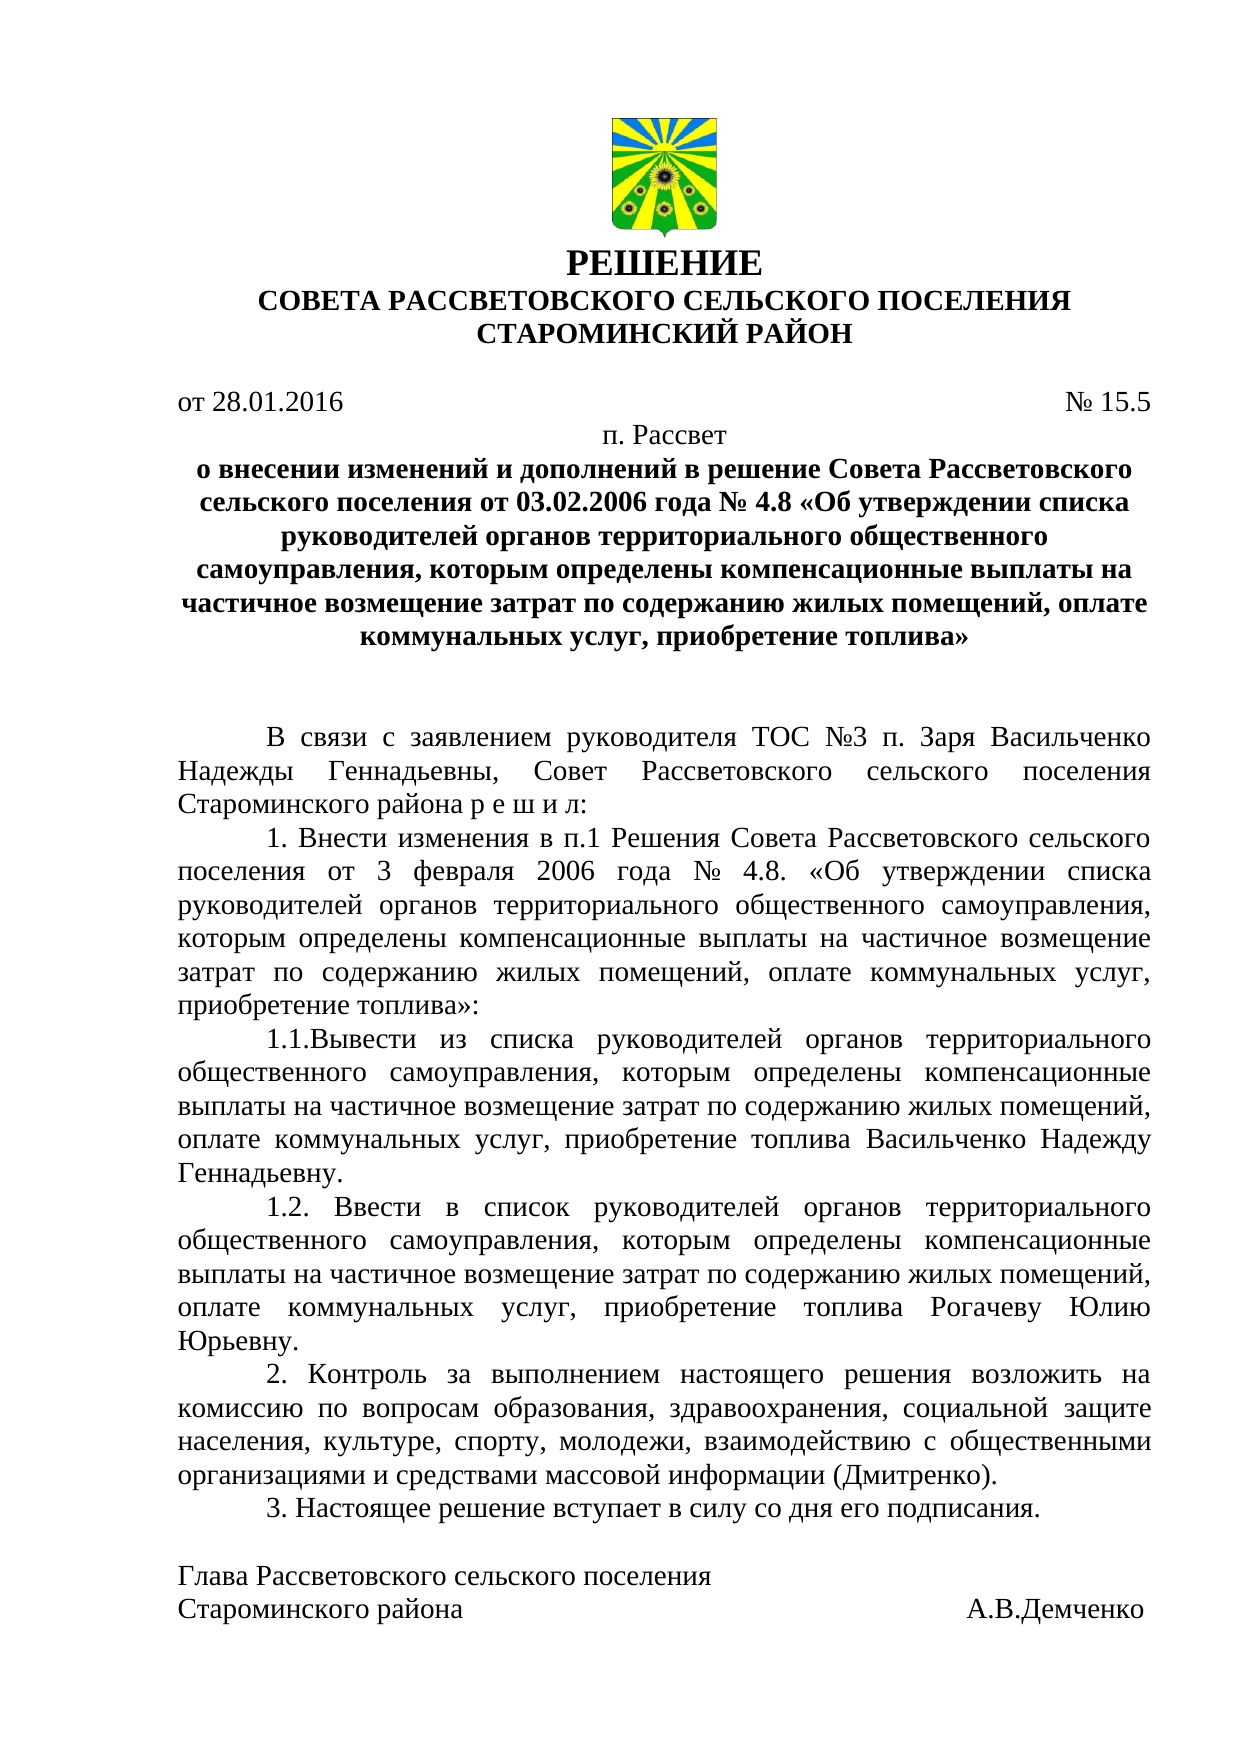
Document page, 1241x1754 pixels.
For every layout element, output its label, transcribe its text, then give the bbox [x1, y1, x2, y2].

text В связи с заявлением руководителя ТОС №3 п. Заря Васильченко Надежды Геннадьевны, Совет Рассветовского сельского поселения Староминского района р е ш и л: [177, 719, 1152, 820]
text 3. Настоящее решение вступает в силу со дня его подписания. [177, 1491, 1152, 1524]
subtitle РЕШЕНИЕ [177, 240, 1152, 283]
text 1.2. Ввести в список руководителей органов территориального общественного самоуправления, которым определены компенсационные выплаты на частичное возмещение затрат по содержанию жилых помещений, оплате коммунальных услуг, приобретение топлива Рогачеву Юлию Юрьевну. [177, 1189, 1152, 1356]
text 1.1.Вывести из списка руководителей органов территориального общественного самоуправления, которым определены компенсационные выплаты на частичное возмещение затрат по содержанию жилых помещений, оплате коммунальных услуг, приобретение топлива Васильченко Надежду Геннадьевну. [177, 1021, 1152, 1189]
text от 28.01.2016 № 15.5 [177, 384, 1152, 417]
subtitle СОВЕТА РАССВЕТОВСКОГО СЕЛЬСКОГО ПОСЕЛЕНИЯ [177, 283, 1152, 317]
picture [612, 118, 717, 240]
text 1. Внести изменения в п.1 Решения Совета Рассветовского сельского поселения от 3 февраля 2006 года № 4.8. «Об утверждении списка руководителей органов территориального общественного самоуправления, которым определены компенсационные выплаты на частичное возмещение затрат по содержанию жилых помещений, оплате коммунальных услуг, приобретение топлива»: [177, 820, 1152, 1021]
table_header о внесении изменений и дополнений в решение Совета Рассветовского сельского поселения от 03.02.2006 года № 4.8 «Об утверждении списка руководителей органов территориального общественного самоуправления, которым определены компенсационные выплаты на частичное возмещение затрат по содержанию жилых помещений, оплате коммунальных услуг, приобретение топлива» [166, 451, 1163, 686]
text 2. Контроль за выполнением настоящего решения возложить на комиссию по вопросам образования, здравоохранения, социальной защите населения, культуре, спорту, молодежи, взаимодействию с общественными организациями и средствами массовой информации (Дмитренко). [177, 1356, 1152, 1491]
subtitle п. Рассвет [177, 417, 1152, 451]
text Глава Рассветовского сельского поселения [177, 1558, 1152, 1591]
text Староминского района А.В.Демченко [177, 1591, 1152, 1625]
subtitle СТАРОМИНСКИЙ РАЙОН [177, 317, 1152, 350]
